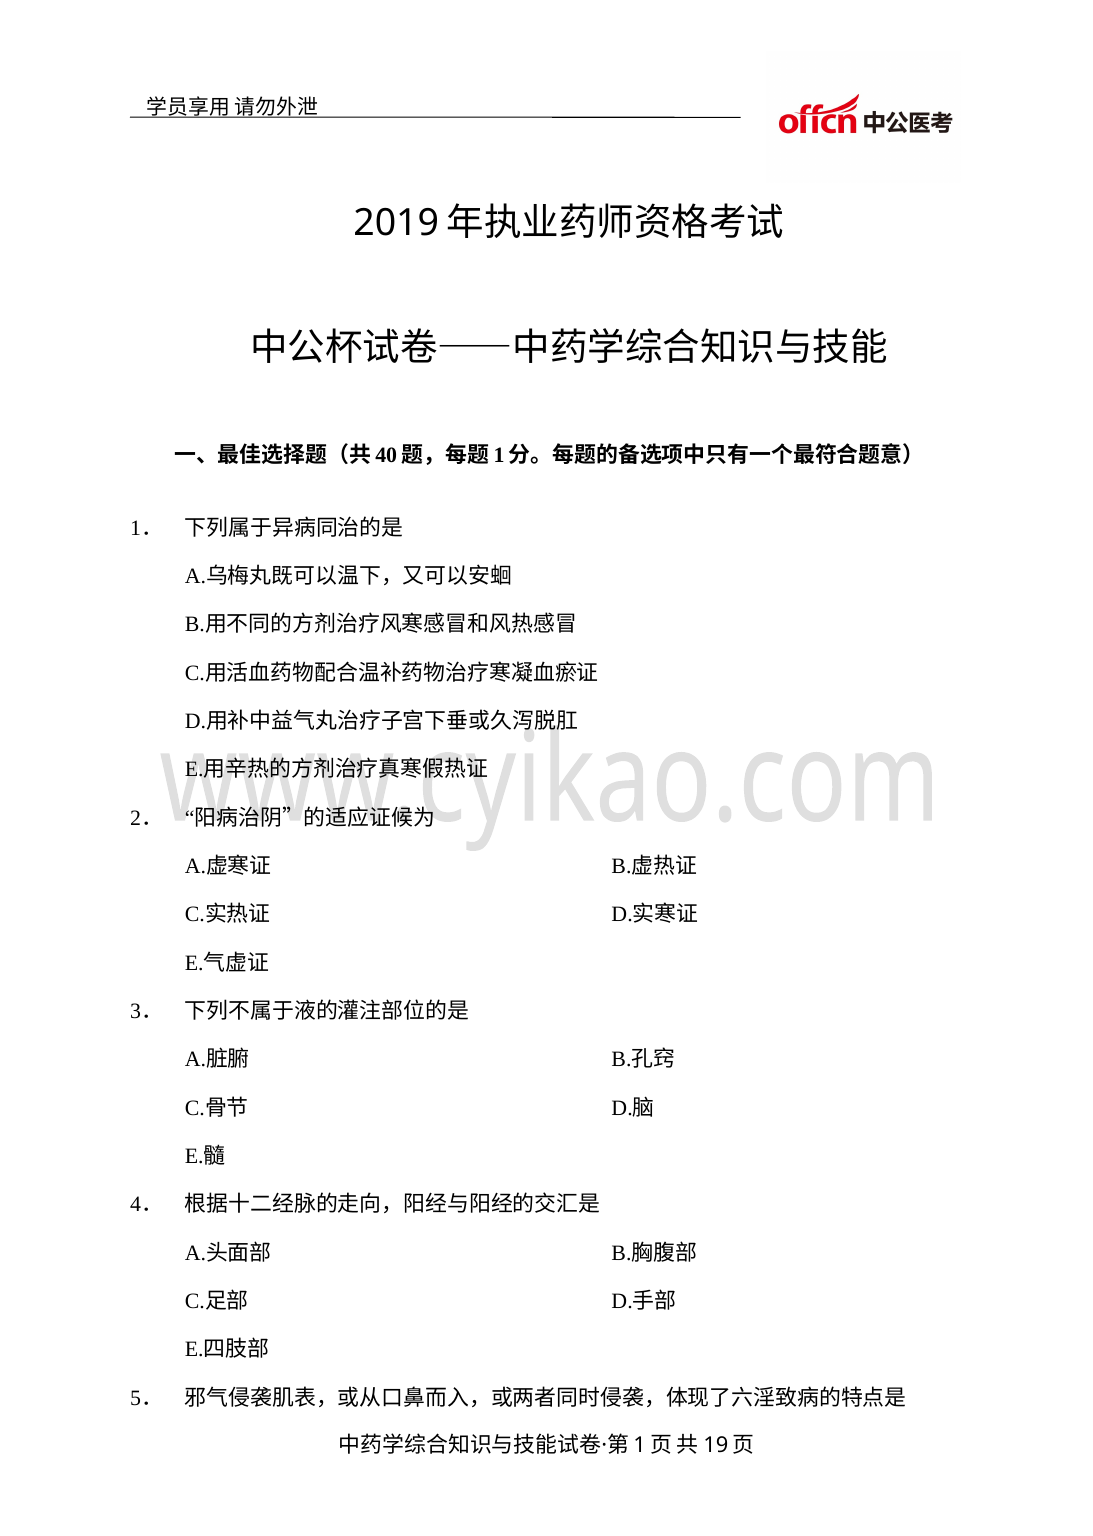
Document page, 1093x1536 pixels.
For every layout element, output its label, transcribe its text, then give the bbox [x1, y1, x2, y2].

text A.头面部 B.胸腹部 [184, 1234, 963, 1267]
text E.气虚证 [184, 944, 963, 977]
text A.乌梅丸既可以温下，又可以安蛔 [184, 558, 963, 590]
text 5． 邪气侵袭肌表，或从口鼻而入，或两者同时侵袭，体现了六淫致病的特点是 [130, 1379, 963, 1412]
text C.足部 D.手部 [184, 1283, 963, 1315]
text C.骨节 D.脑 [184, 1089, 963, 1122]
text B.用不同的方剂治疗风寒感冒和风热感冒 [184, 606, 963, 638]
text D.用补中益气丸治疗子宫下垂或久泻脱肛 [184, 703, 963, 735]
text A.脏腑 B.孔窍 [184, 1041, 963, 1073]
text E.四肢部 [184, 1331, 963, 1363]
text 4． 根据十二经脉的走向，阳经与阳经的交汇是 [130, 1186, 963, 1218]
text C.实热证 D.实寒证 [184, 896, 963, 928]
text E.用辛热的方剂治疗真寒假热证 [184, 751, 963, 783]
picture [765, 51, 961, 183]
text 1． 下列属于异病同治的是 [130, 509, 963, 542]
text 2． “阳病治阴”的适应证候为 [130, 799, 963, 832]
text 中公杯试卷——中药学综合知识与技能 [130, 312, 963, 377]
text E.髓 [184, 1138, 963, 1170]
text 2019年执业药师资格考试 [130, 187, 963, 252]
text 一、最佳选择题（共40题，每题1分。每题的备选项中只有一个最符合题意） [130, 436, 963, 469]
text A.虚寒证 B.虚热证 [184, 848, 963, 880]
text C.用活血药物配合温补药物治疗寒凝血瘀证 [184, 654, 963, 687]
text 3． 下列不属于液的灌注部位的是 [130, 993, 963, 1025]
